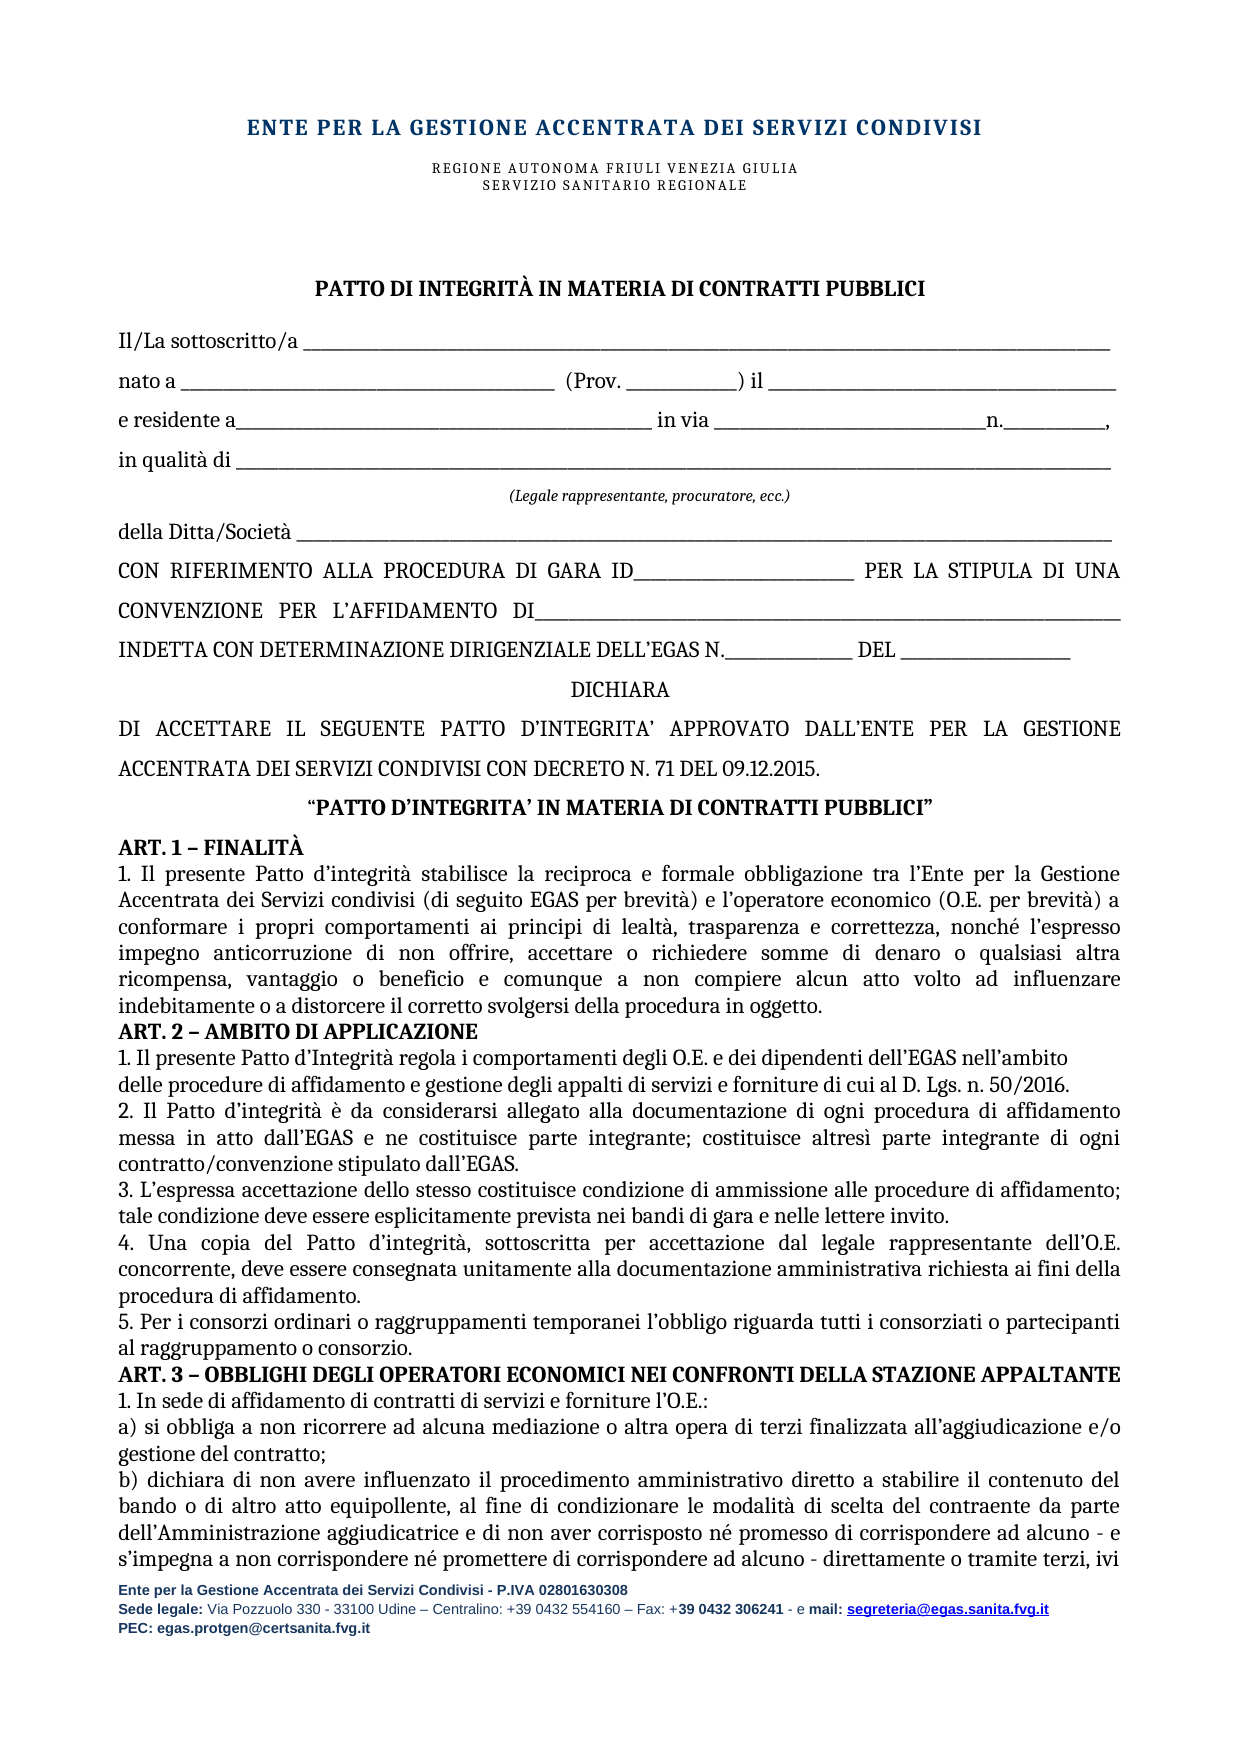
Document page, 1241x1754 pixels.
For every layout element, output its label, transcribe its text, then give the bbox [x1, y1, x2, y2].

text e residente a_________________________________________________ in via ________________________________n.____________, [118, 407, 1122, 434]
text REGIONE AUTONOMA FRIULI VENEZIA GIULIA [107, 161, 1122, 177]
text ART. 2 – AMBITO DI APPLICAZIONE [118, 1019, 1122, 1045]
text ART. 3 – OBBLIGHI DEGLI OPERATORI ECONOMICI NEI CONFRONTI DELLA STAZIONE APPALTANTE [118, 1361, 1122, 1388]
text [118, 1467, 1122, 1572]
text DI ACCETTARE IL SEGUENTE PATTO D’INTEGRITA’ APPROVATO DALL’ENTE PER LA GESTIONE ACCENTRATA DEI SERVIZI CONDIVISI CON DECRETO N. 71 DEL 09.12.2015. [118, 716, 1122, 782]
text a) si obbliga a non ricorrere ad alcuna mediazione o altra opera di terzi finalizzata all’aggiudicazione e/o gestione del contratto; [118, 1414, 1122, 1467]
text Il/La sottoscritto/a _______________________________________________________________________________________________ [118, 328, 1122, 355]
text 5. Per i consorzi ordinari o raggruppamenti temporanei l’obbligo riguarda tutti i consorziati o partecipanti al raggruppamento o consorzio. [118, 1309, 1122, 1361]
text 4. Una copia del Patto d’integrità, sottoscritta per accettazione dal legale rappresentante dell’O.E. concorrente, deve essere consegnata unitamente alla documentazione amministrativa richiesta ai fini della procedura di affidamento. [118, 1230, 1122, 1309]
text CON RIFERIMENTO ALLA PROCEDURA DI GARA ID__________________________ PER UNA CONVENZIONE PER L’AFFIDAMENTO DI_____________________________________________________________________ INDETTA CON DETERMINAZIONE DIRIGENZIALE DELL’EGAS N._______________ DEL ____________________ [118, 558, 1122, 663]
text DICHIARA [118, 676, 1122, 703]
text della Ditta/Società ________________________________________________________________________________________________ [118, 518, 1122, 545]
text ART. 1 – FINALITÀ [118, 834, 1122, 861]
text nato a ____________________________________________ (Prov. _____________) il _________________________________________ [118, 368, 1122, 394]
text 1. Il presente Patto d’integrità stabilisce la reciproca e formale obbligazione tra l’Ente per la Gestione Accentrata dei Servizi condivisi (di seguito EGAS per brevità) e l’operatore economico (O.E. per brevità) a conformare i propri comportamenti ai principi di lealtà, trasparenza e correttezza, nonché l’espresso impegno anticorruzione di non offrire, accettare o richiedere somme di denaro o qualsiasi altra ricompensa, vantaggio o beneficio e comunque a non compiere alcun atto volto ad influenzare indebitamente o a distorcere il corretto svolgersi della procedura in oggetto. [118, 861, 1122, 1019]
text “PATTO D’INTEGRITA’ IN MATERIA DI CONTRATTI PUBBLICI” [118, 795, 1122, 821]
text 3. L’espressa accettazione dello stesso costituisce condizione di ammissione alle procedure di affidamento; tale condizione deve essere esplicitamente prevista nei bandi di gara e nelle lettere invito. [118, 1177, 1122, 1230]
text 2. Il Patto d’integrità è da considerarsi allegato alla documentazione di ogni procedura di affidamento messa in atto dall’EGAS e ne costituisce parte integrante; costituisce altresì parte integrante di ogni contratto/convenzione stipulato dall’EGAS. [118, 1098, 1122, 1177]
text (Legale rappresentante, procuratore, ecc.) [118, 486, 1122, 505]
text ENTE PER LA GESTIONE ACCENTRATA DEI SERVIZI CONDIVISI [107, 115, 1122, 141]
text delle procedure di affidamento e gestione degli appalti di servizi e forniture di cui al D. Lgs. n. 50/2016. [118, 1072, 1122, 1098]
text 1. In sede di affidamento di contratti di servizi e forniture l’O.E.: [118, 1388, 1122, 1414]
text SERVIZIO SANITARIO REGIONALE [107, 177, 1122, 194]
text 1. Il presente Patto d’Integrità regola i comportamenti degli O.E. e dei dipendenti dell’EGAS nell’ambito [118, 1045, 1122, 1072]
text PATTO DI INTEGRITÀ IN MATERIA DI CONTRATTI PUBBLICI [118, 276, 1122, 302]
text in qualità di _______________________________________________________________________________________________________ [118, 447, 1122, 473]
